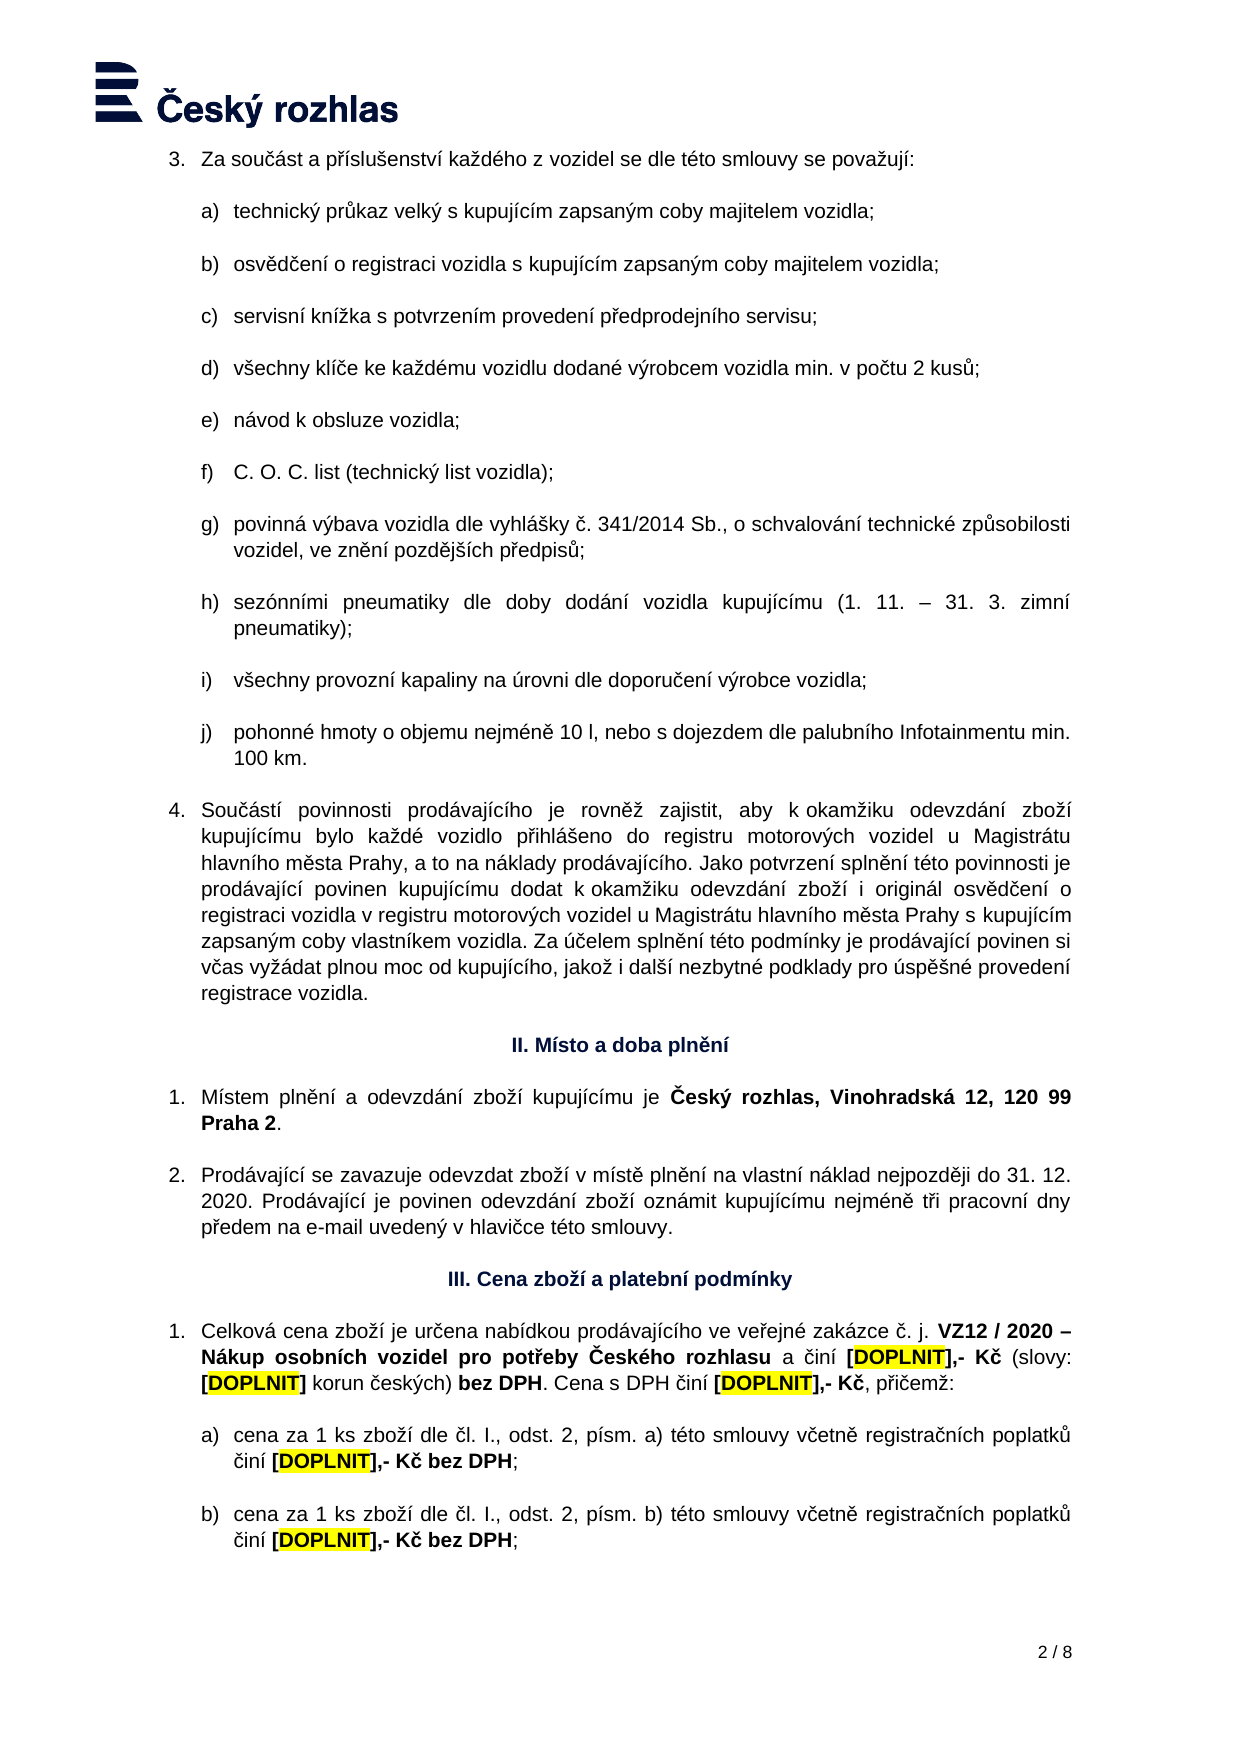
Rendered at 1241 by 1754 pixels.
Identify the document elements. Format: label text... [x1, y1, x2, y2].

subtitle Cena zboží a platební podmínky [168, 1266, 1072, 1292]
list pohonné hmoty o objemu nejméně 10 l, nebo s dojezdem dle palubního Infotainmentu min. 100 km. [201, 719, 1072, 771]
list servisní knížka s potvrzením provedení předprodejního servisu; [201, 302, 1072, 328]
list všechny provozní kapaliny na úrovni dle doporučení výrobce vozidla; [201, 667, 1072, 693]
list povinná výbava vozidla dle vyhlášky č. 341/2014 Sb., o schvalování technické způsobilosti vozidel, ve znění pozdějších předpisů; [201, 511, 1072, 563]
list osvědčení o registraci vozidla s kupujícím zapsaným coby majitelem vozidla; [201, 250, 1072, 276]
list Za součást a příslušenství každého z vozidel se dle této smlouvy se považují: [168, 146, 1072, 172]
subtitle Místo a doba plnění [168, 1031, 1072, 1057]
list cena za 1 ks zboží dle čl. I., odst. 2, písm. a) této smlouvy včetně registračních poplatků činí [DOPLNIT],- Kč bez DPH; [201, 1422, 1072, 1474]
list návod k obsluze vozidla; [201, 406, 1072, 432]
list Součástí povinnosti prodávajícího je rovněž zajistit, aby k okamžiku odevzdání zboží kupujícímu bylo každé vozidlo přihlášeno do registru motorových vozidel u Magistrátu hlavního města Prahy, a to na náklady prodávajícího. Jako potvrzení splnění této povinnosti je prodávající povinen kupujícímu dodat k okamžiku odevzdání zboží i originál osvědčení o registraci vozidla v registru motorových vozidel u Magistrátu hlavního města Prahy s kupujícím zapsaným coby vlastníkem vozidla. Za účelem splnění této podmínky je prodávající povinen si včas vyžádat plnou moc od kupujícího, jakož i další nezbytné podklady pro úspěšné provedení registrace vozidla. [168, 797, 1072, 1005]
list Místem plnění a odevzdání zboží kupujícímu je Český rozhlas, Vinohradská 12, 120 99 Praha 2. [168, 1083, 1072, 1136]
list sezónními pneumatiky dle doby dodání vozidla kupujícímu (1. 11. – 31. 3. zimní pneumatiky); [201, 589, 1072, 641]
list Prodávající se zavazuje odevzdat zboží v místě plnění na vlastní náklad nejpozději do 31. 12. 2020. Prodávající je povinen odevzdání zboží oznámit kupujícímu nejméně tři pracovní dny předem na e-mail uvedený v hlavičce této smlouvy. [168, 1162, 1072, 1240]
list C. O. C. list (technický list vozidla); [201, 458, 1072, 484]
list všechny klíče ke každému vozidlu dodané výrobcem vozidla min. v počtu 2 kusů; [201, 354, 1072, 380]
list technický průkaz velký s kupujícím zapsaným coby majitelem vozidla; [201, 198, 1072, 224]
list cena za 1 ks zboží dle čl. I., odst. 2, písm. b) této smlouvy včetně registračních poplatků činí [DOPLNIT],- Kč bez DPH; [201, 1500, 1072, 1552]
list Celková cena zboží je určena nabídkou prodávajícího ve veřejné zakázce č. j. VZ12 / 2020 – Nákup osobních vozidel pro potřeby Českého rozhlasu a činí [DOPLNIT],- Kč (slovy: [DOPLNIT] korun českých) bez DPH. Cena s DPH činí [DOPLNIT],- Kč, přičemž: [168, 1318, 1072, 1396]
picture [95, 62, 398, 128]
